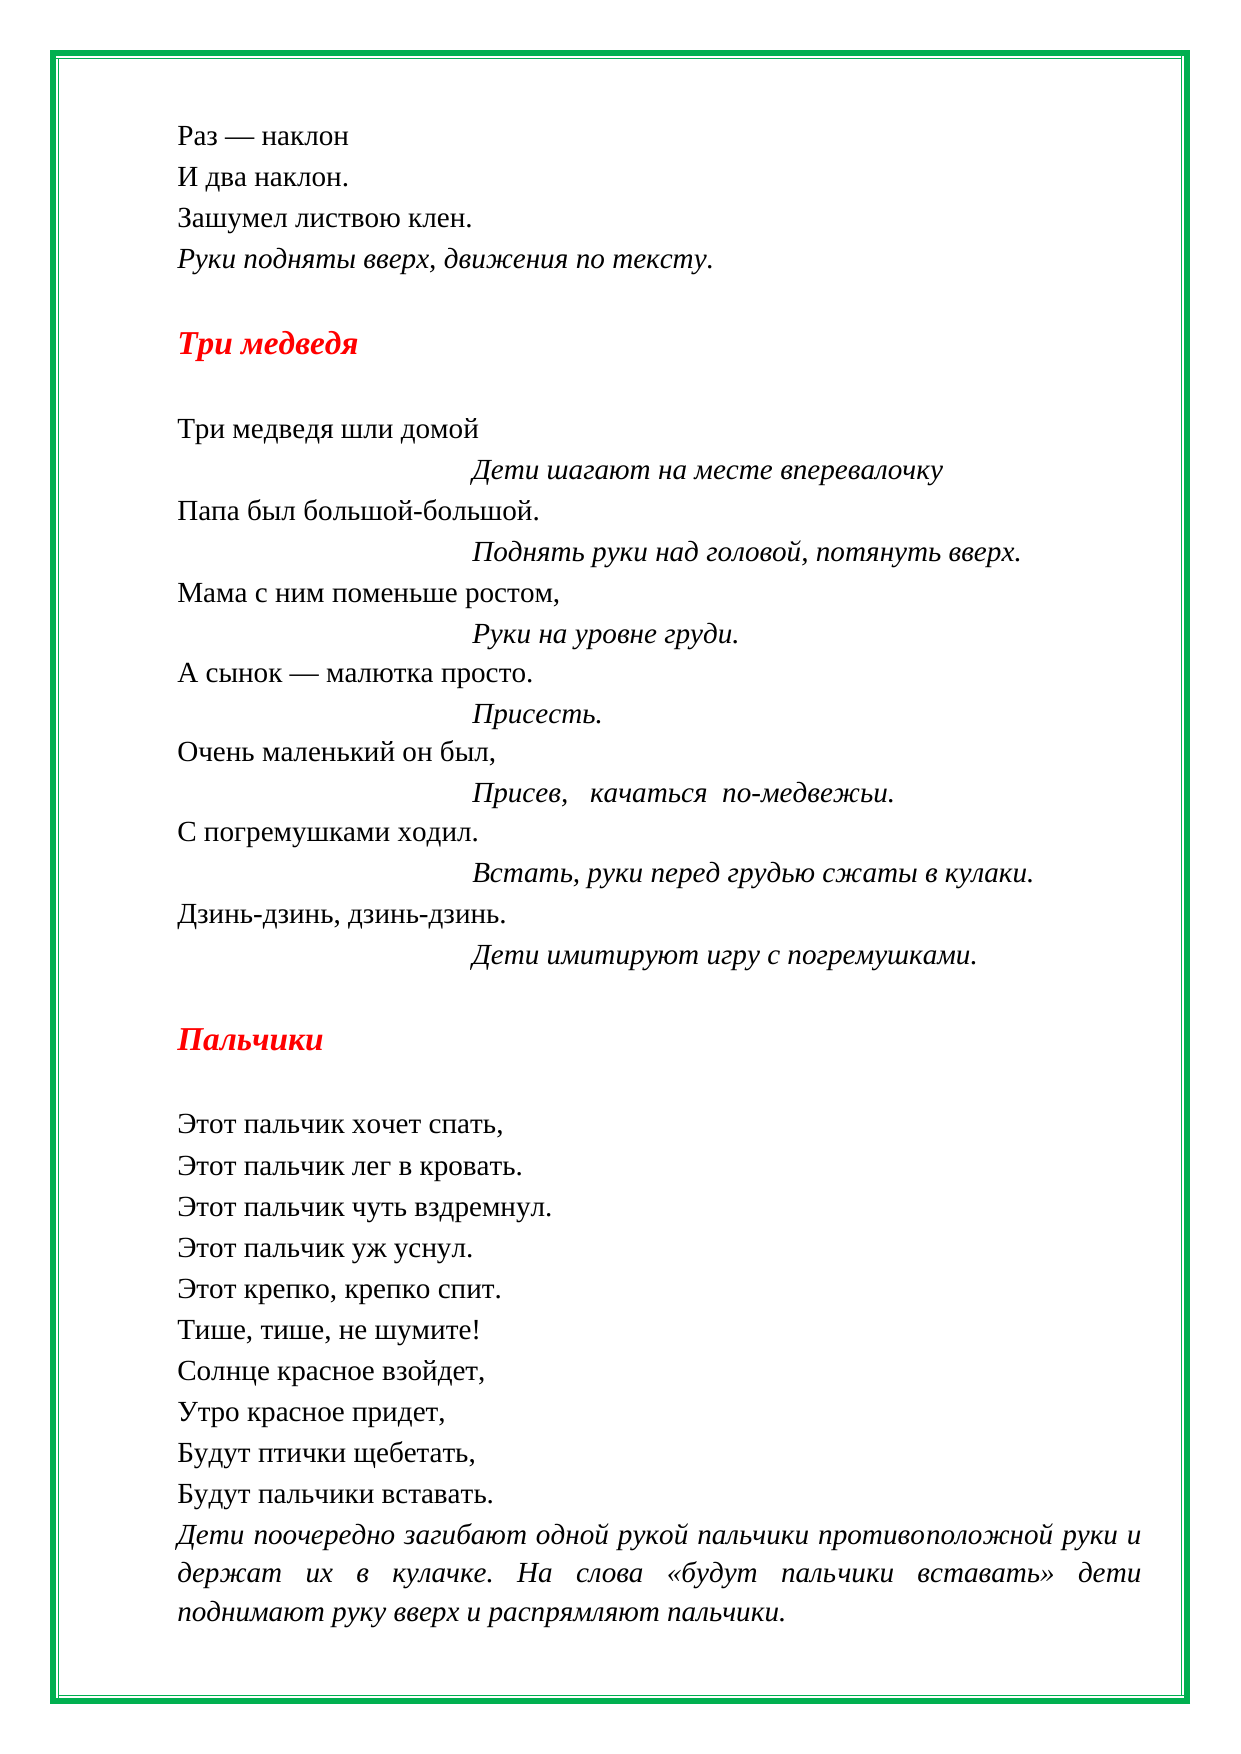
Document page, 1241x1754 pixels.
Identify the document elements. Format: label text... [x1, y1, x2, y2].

text Присесть. Очень маленький он был, [177, 696, 1142, 768]
text Этот пальчик уж уснул. [177, 1230, 1142, 1263]
text Дети поочередно загибают одной рукой пальчики противоположной руки и держат их в кулачке. На слова «будут пальчики вставать» дети поднимают руку вверх и распрямляют пальчики. [177, 1517, 1142, 1628]
text Этот пальчик чуть вздремнул. [177, 1189, 1142, 1222]
text Будут птички щебетать, [177, 1435, 1142, 1468]
text Этот пальчик хочет спать, [177, 1107, 1142, 1140]
text Дзинь-дзинь, дзинь-дзинь. [177, 896, 1142, 929]
text Поднять руки над головой, потянуть вверх. [398, 534, 1142, 568]
text Будут пальчики вставать. [177, 1476, 1142, 1509]
text Раз — наклон [177, 118, 1142, 152]
text Три медведя [177, 323, 1142, 362]
text Этот крепко, крепко спит. [177, 1271, 1142, 1304]
text Дети имитируют игру с погремушками. [177, 937, 1142, 971]
text Этот пальчик лег в кровать. [177, 1148, 1142, 1181]
text И два наклон. [177, 159, 1142, 193]
text Пальчики [177, 1019, 1142, 1057]
text Папа был большой-большой. [177, 493, 1142, 527]
text Встать, руки перед грудью сжаты в кулаки. [177, 855, 1142, 888]
text Три медведя шли домой [177, 411, 1142, 444]
text Утро красное придет, [177, 1394, 1142, 1427]
text Солнце красное взойдет, [177, 1353, 1142, 1386]
text Руки подняты вверх, движения по тексту. [177, 241, 1142, 275]
text Тише, тише, не шумите! [177, 1312, 1142, 1345]
text Дети шагают на месте вперевалочку [177, 452, 1142, 486]
text Руки на уровне груди. А сынок — малютка просто. [177, 616, 1142, 688]
text Присев, качаться по-медвежьи. С погремушками ходил. [177, 775, 1142, 847]
text Зашумел листвою клен. [177, 200, 1142, 234]
text Мама с ним поменьше ростом, [177, 575, 1142, 609]
